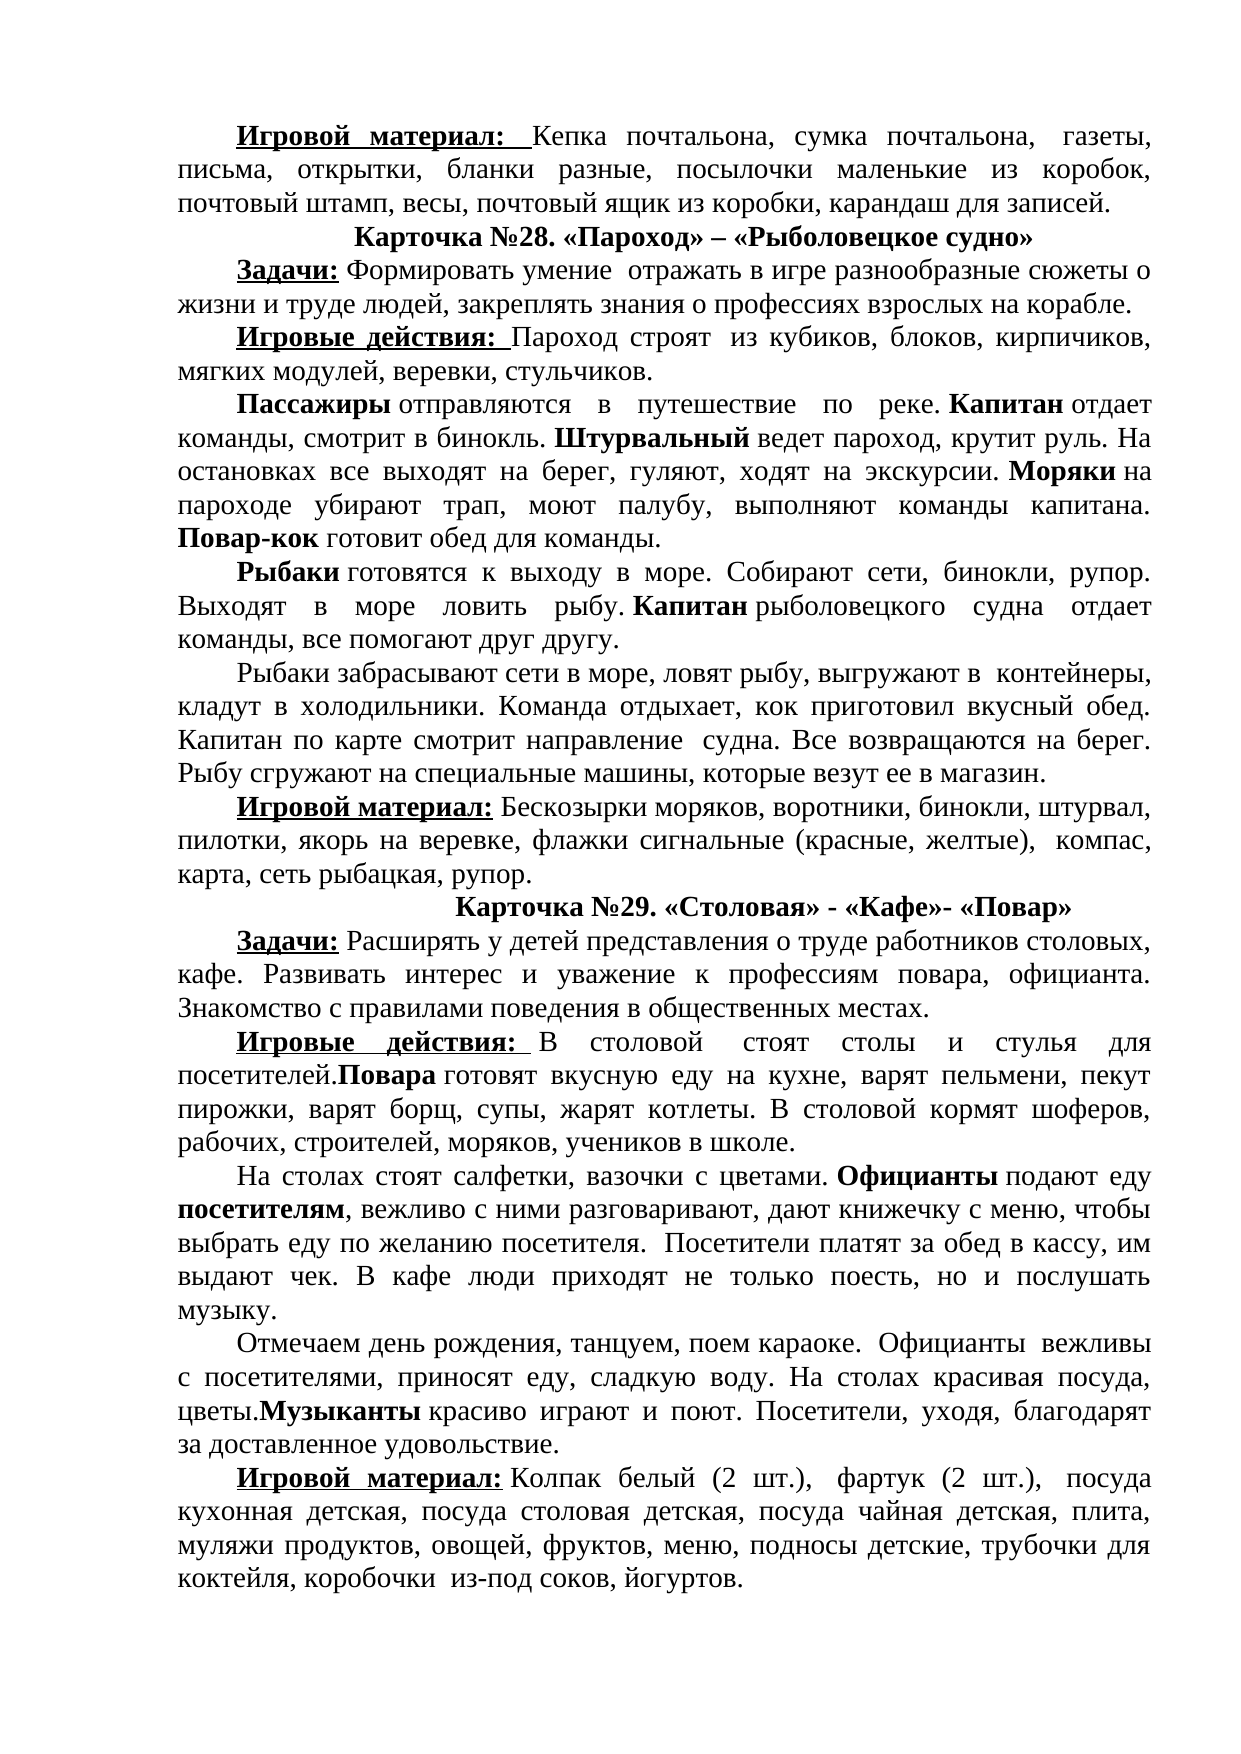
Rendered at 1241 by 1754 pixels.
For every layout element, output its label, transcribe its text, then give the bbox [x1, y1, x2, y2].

text Карточка №28. «Пароход» – «Рыболовецкое судно» [177, 219, 1152, 252]
text Игровой материал: Кепка почтальона, сумка почтальона, газеты, письма, открытки, бланки разные, посылочки маленькие из коробок, почтовый штамп, весы, почтовый ящик из коробки, карандаш для записей. [177, 118, 1152, 219]
text Задачи: Формировать умение отражать в игре разнообразные сюжеты о жизни и труде людей, закреплять знания о профессиях взрослых на корабле. [177, 252, 1152, 319]
text Рыбаки забрасывают сети в море, ловят рыбу, выгружают в контейнеры, кладут в холодильники. Команда отдыхает, кок приготовил вкусный обед. Капитан по карте смотрит направление судна. Все возвращаются на берег. Рыбу сгружают на специальные машины, которые везут ее в магазин. [177, 655, 1152, 789]
text Игровой материал: Бескозырки моряков, воротники, бинокли, штурвал, пилотки, якорь на веревке, флажки сигнальные (красные, желтые), компас, карта, сеть рыбацкая, рупор. [177, 789, 1152, 889]
text Карточка №29. «Столовая» - «Кафе»- «Повар» [177, 889, 1152, 923]
text Игровые действия: В столовой стоят столы и стулья для посетителей.Повара готовят вкусную еду на кухне, варят пельмени, пекут пирожки, варят борщ, супы, жарят котлеты. В столовой кормят шоферов, рабочих, строителей, моряков, учеников в школе. [177, 1024, 1152, 1158]
text На столах стоят салфетки, вазочки с цветами. Официанты подают еду посетителям, вежливо с ними разговаривают, дают книжечку с меню, чтобы выбрать еду по желанию посетителя. Посетители платят за обед в кассу, им выдают чек. В кафе люди приходят не только поесть, но и послушать музыку. [177, 1158, 1152, 1326]
text Игровые действия: Пароход строят из кубиков, блоков, кирпичиков, мягких модулей, веревки, стульчиков. [177, 319, 1152, 386]
text Рыбаки готовятся к выходу в море. Собирают сети, бинокли, рупор. Выходят в море ловить рыбу. Капитан рыболовецкого судна отдает команды, все помогают друг другу. [177, 554, 1152, 655]
text Задачи: Расширять у детей представления о труде работников столовых, кафе. Развивать интерес и уважение к профессиям повара, официанта. Знакомство с правилами поведения в общественных местах. [177, 923, 1152, 1024]
text Пассажиры отправляются в путешествие по реке. Капитан отдает команды, смотрит в бинокль. Штурвальный ведет пароход, крутит руль. На остановках все выходят на берег, гуляют, ходят на экскурсии. Моряки на пароходе убирают трап, моют палубу, выполняют команды капитана. Повар-кок готовит обед для команды. [177, 386, 1152, 554]
text Игровой материал: Колпак белый (2 шт.), фартук (2 шт.), посуда кухонная детская, посуда столовая детская, посуда чайная детская, плита, муляжи продуктов, овощей, фруктов, меню, подносы детские, трубочки для коктейля, коробочки из-под соков, йогуртов. [177, 1460, 1152, 1594]
text Отмечаем день рождения, танцуем, поем караоке. Официанты вежливы с посетителями, приносят еду, сладкую воду. На столах красивая посуда, цветы.Музыканты красиво играют и поют. Посетители, уходя, благодарят за доставленное удовольствие. [177, 1326, 1152, 1460]
